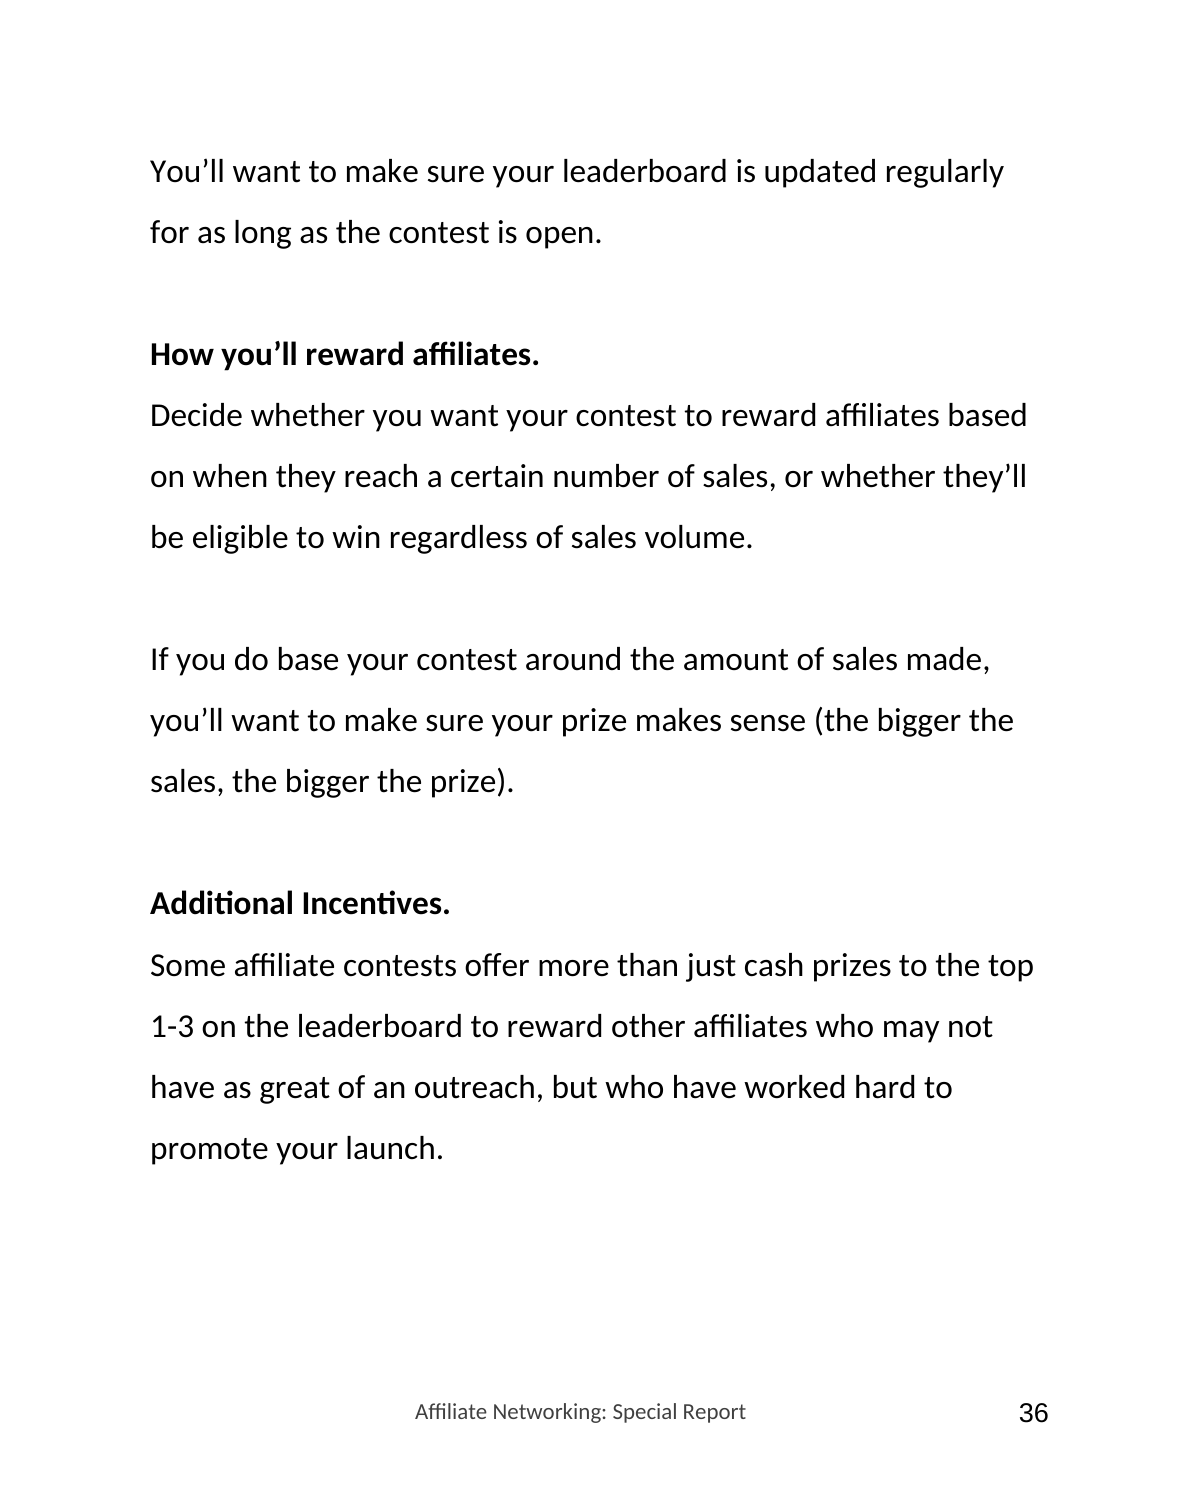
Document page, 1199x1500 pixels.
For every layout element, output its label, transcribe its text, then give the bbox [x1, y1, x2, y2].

text You’ll want to make sure your leaderboard is updated regularly for as long as the contest is open. [150, 150, 1049, 252]
text How you’ll reward affiliates. [150, 333, 1049, 374]
text Decide whether you want your contest to reward affiliates based on when they reach a certain number of sales, or whether they’ll be eligible to win regardless of sales volume. [150, 394, 1049, 557]
text Additional Incentives. [150, 882, 1049, 923]
text If you do base your contest around the amount of sales made, you’ll want to make sure your prize makes sense (the bigger the sales, the bigger the prize). [150, 638, 1049, 801]
text Some affiliate contests offer more than just cash prizes to the top 1-3 on the leaderboard to reward other affiliates who may not have as great of an outreach, but who have worked hard to promote your launch. [150, 943, 1049, 1167]
